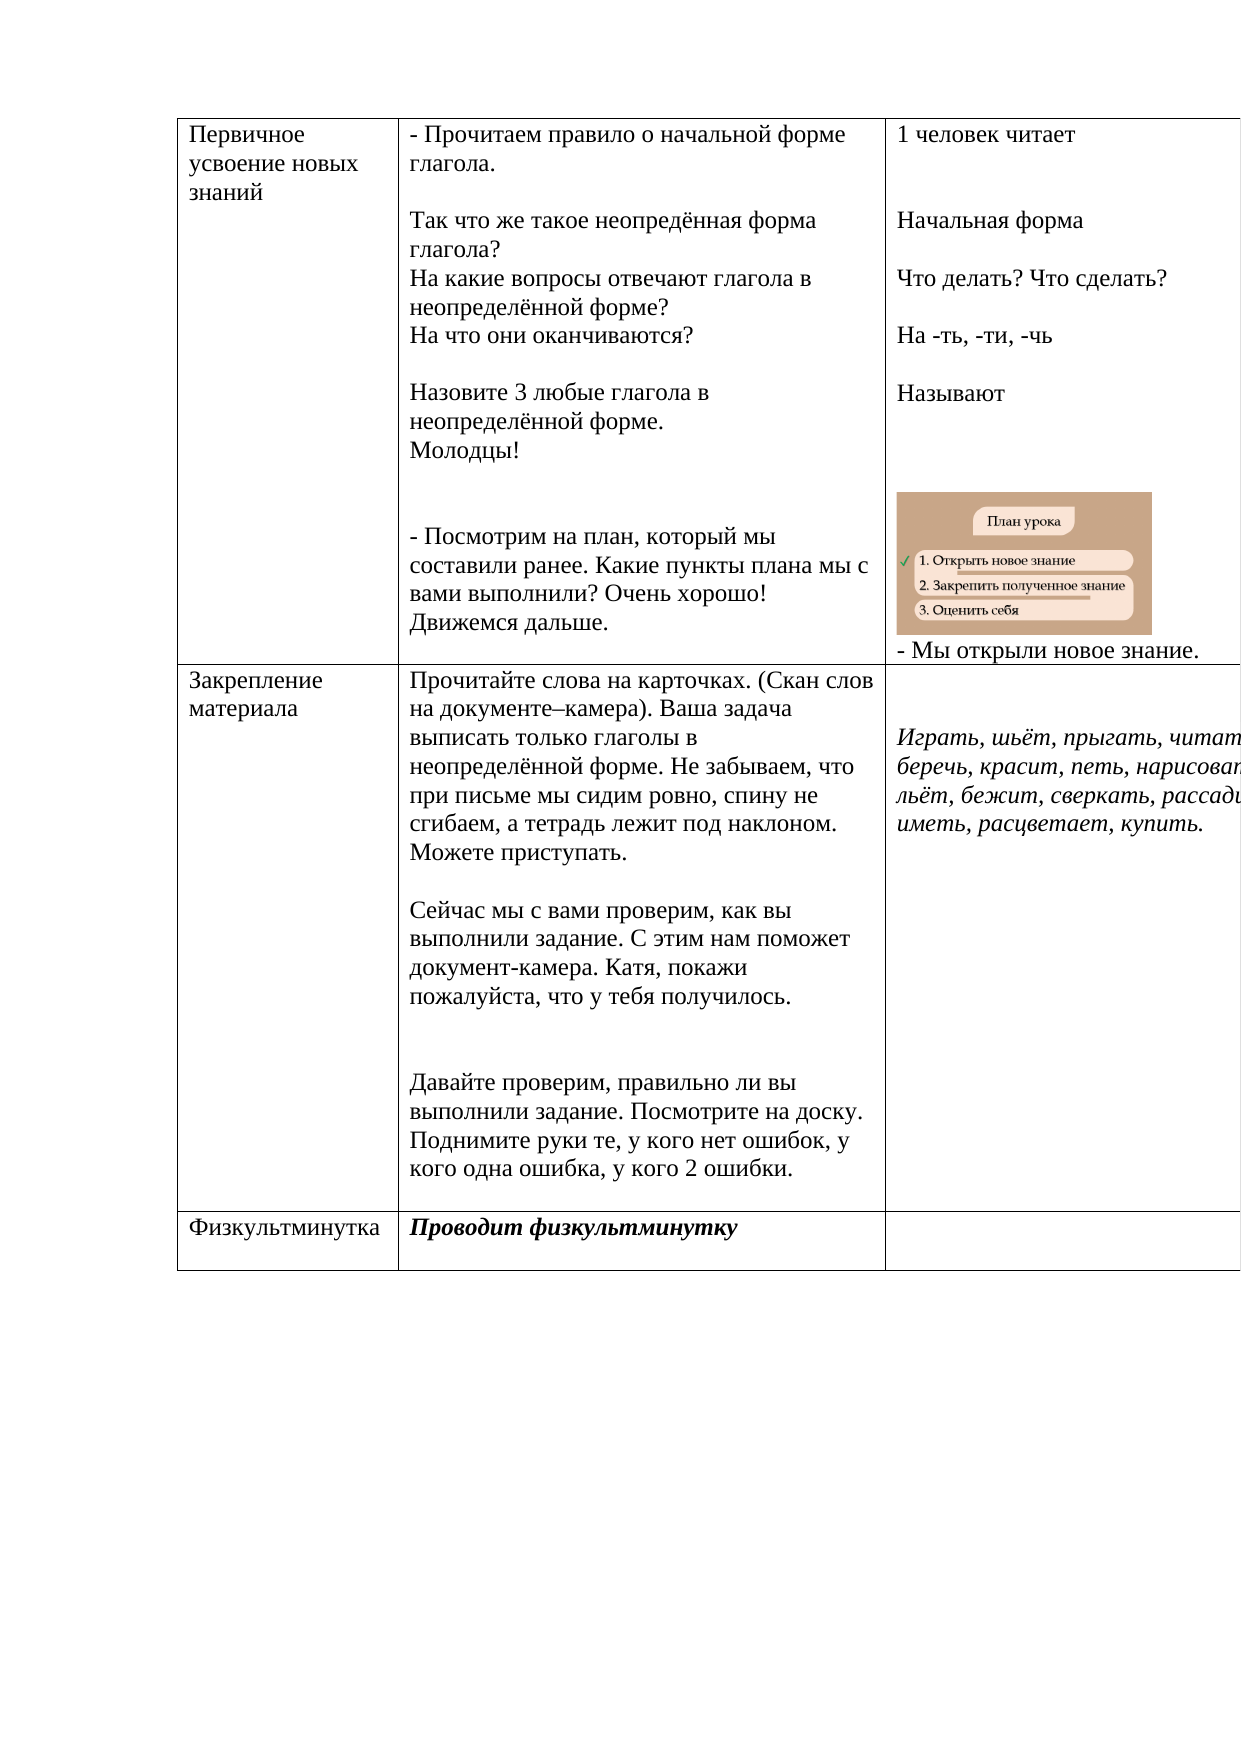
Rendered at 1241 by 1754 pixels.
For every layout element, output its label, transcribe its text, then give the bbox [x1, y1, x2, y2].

picture [896, 492, 1152, 635]
table_cell Играть, шьёт, прыгать, читать, беречь, красит, петь, нарисовать, льёт, бежит, сверкать, рассадил, иметь, расцветает, купить. [886, 665, 1240, 1211]
table_cell [886, 1212, 1240, 1269]
table_cell 1 человек читает Начальная форма Что делать? Что сделать? На -ть, -ти, -чь Называют - Мы открыли новое знание. [886, 119, 1240, 664]
table_cell Закрепление материала [178, 665, 398, 1211]
table_cell Проводит физкультминутку [399, 1212, 885, 1269]
table_cell - Прочитаем правило о начальной форме глагола. Так что же такое неопредённая форма глагола? На какие вопросы отвечают глагола в неопределённой форме? На что они оканчиваются? Назовите 3 любые глагола в неопределённой форме. Молодцы! - Посмотрим на план, который мы составили ранее. Какие пункты плана мы с вами выполнили? Очень хорошо! Движемся дальше. [399, 119, 885, 664]
table_cell Прочитайте слова на карточках. (Скан слов на документе–камера). Ваша задача выписать только глаголы в неопределённой форме. Не забываем, что при письме мы сидим ровно, спину не сгибаем, а тетрадь лежит под наклоном. Можете приступать. Сейчас мы с вами проверим, как вы выполнили задание. С этим нам поможет документ-камера. Катя, покажи пожалуйста, что у тебя получилось. Давайте проверим, правильно ли вы выполнили задание. Посмотрите на доску. Поднимите руки те, у кого нет ошибок, у кого одна ошибка, у кого 2 ошибки. [399, 665, 885, 1211]
table_cell Первичное усвоение новых знаний [178, 119, 398, 664]
table_cell Физкультминутка [178, 1212, 398, 1269]
